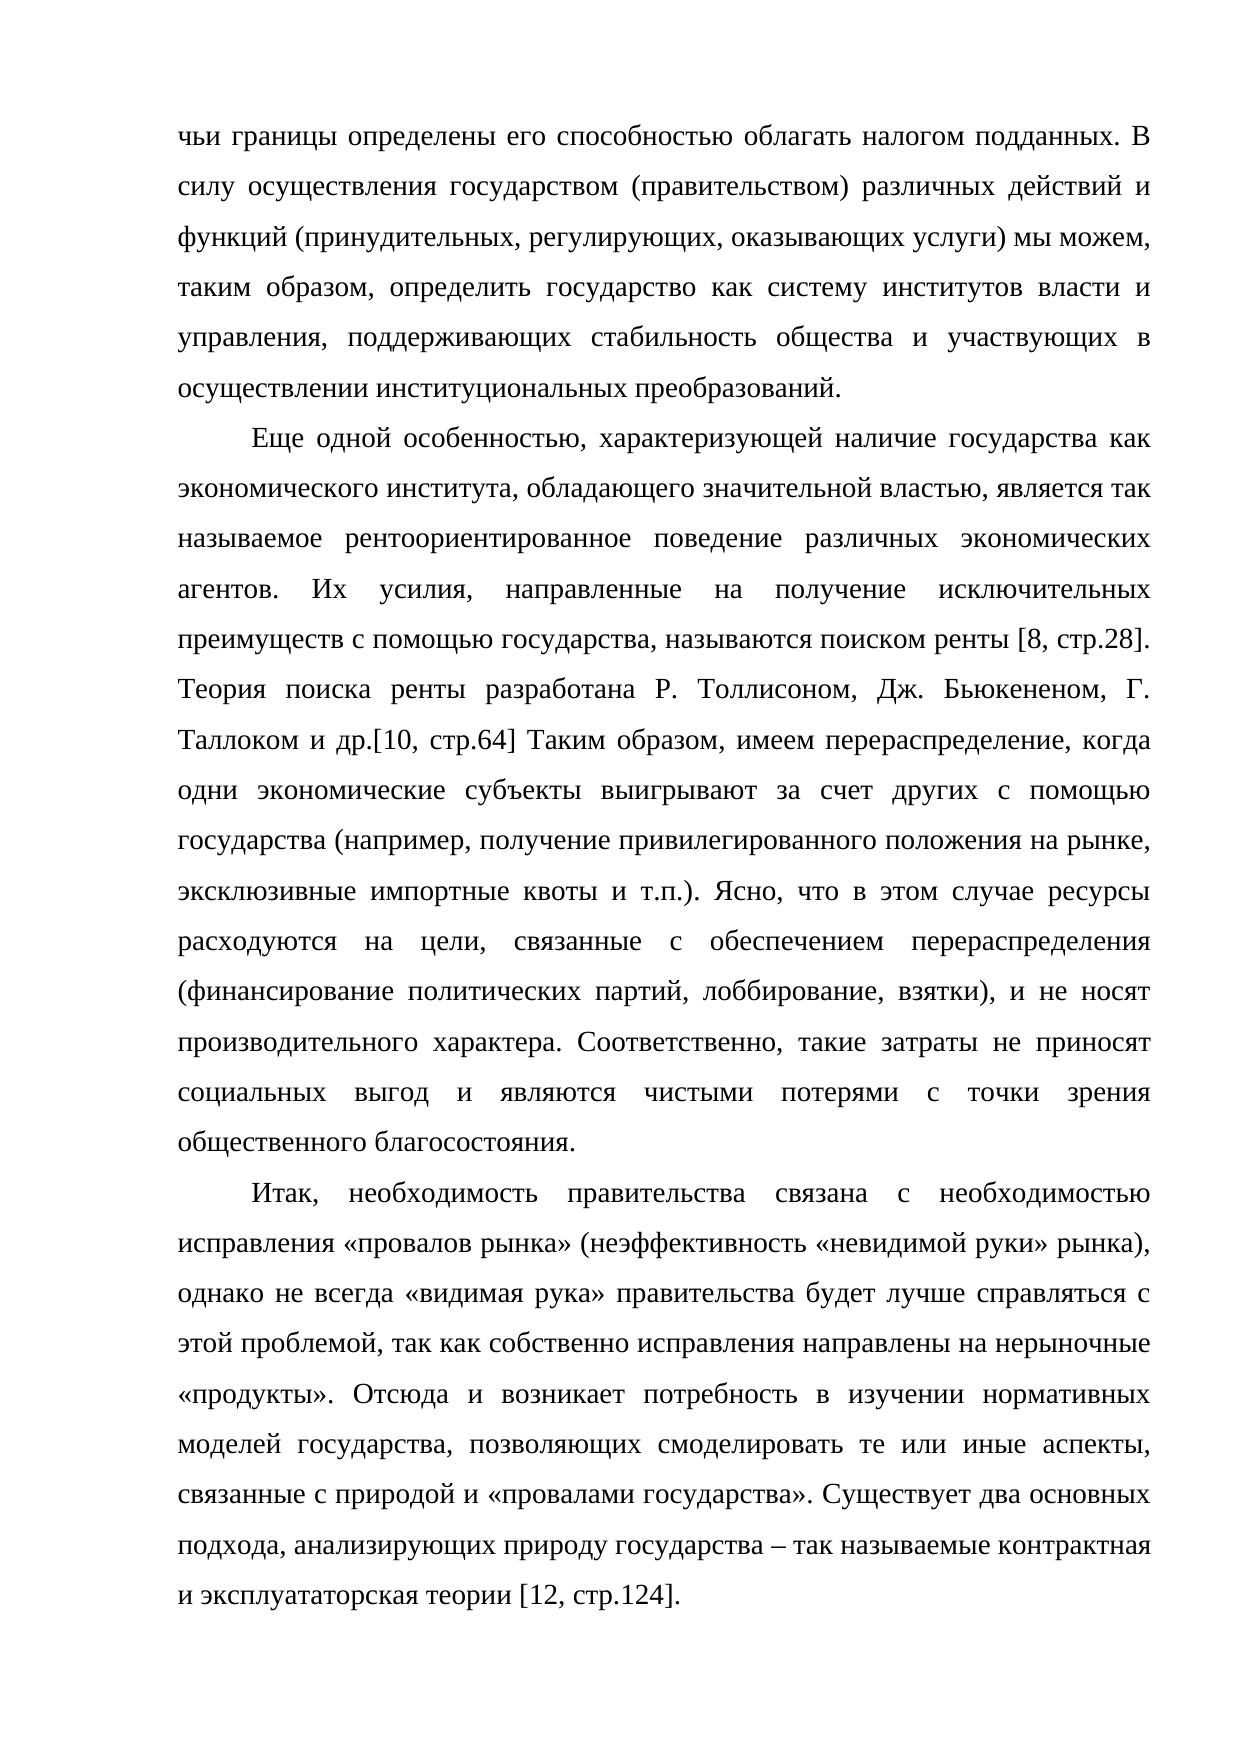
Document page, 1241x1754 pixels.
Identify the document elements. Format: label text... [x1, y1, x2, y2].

text Итак, необходимость правительства связана с необходимостью исправления «провалов рынка» (неэффективность «невидимой руки» рынка), однако не всегда «видимая рука» правительства будет лучше справляться с этой проблемой, так как собственно исправления направлены на нерыночные «продукты». Отсюда и возникает потребность в изучении нормативных моделей государства, позволяющих смоделировать те или иные аспекты, связанные с природой и «провалами государства». Существует два основных подхода, анализирующих природу государства – так называемые контрактная и эксплуататорская теории [12, стр.124]. [177, 1175, 1152, 1611]
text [177, 118, 1152, 403]
text Еще одной особенностью, характеризующей наличие государства как экономического института, обладающего значительной властью, является так называемое рентоориентированное поведение различных экономических агентов. Их усилия, направленные на получение исключительных преимуществ с помощью государства, называются поиском ренты [8, стр.28]. Теория поиска ренты разработана Р. Толлисоном, Дж. Бьюкененом, Г. Таллоком и др.[10, стр.64] Таким образом, имеем перераспределение, когда одни экономические субъекты выигрывают за счет других с помощью государства (например, получение привилегированного положения на рынке, эксклюзивные импортные квоты и т.п.). Ясно, что в этом случае ресурсы расходуются на цели, связанные с обеспечением перераспределения (финансирование политических партий, лоббирование, взятки), и не носят производительного характера. Соответственно, такие затраты не приносят социальных выгод и являются чистыми потерями с точки зрения общественного благосостояния. [177, 420, 1152, 1158]
